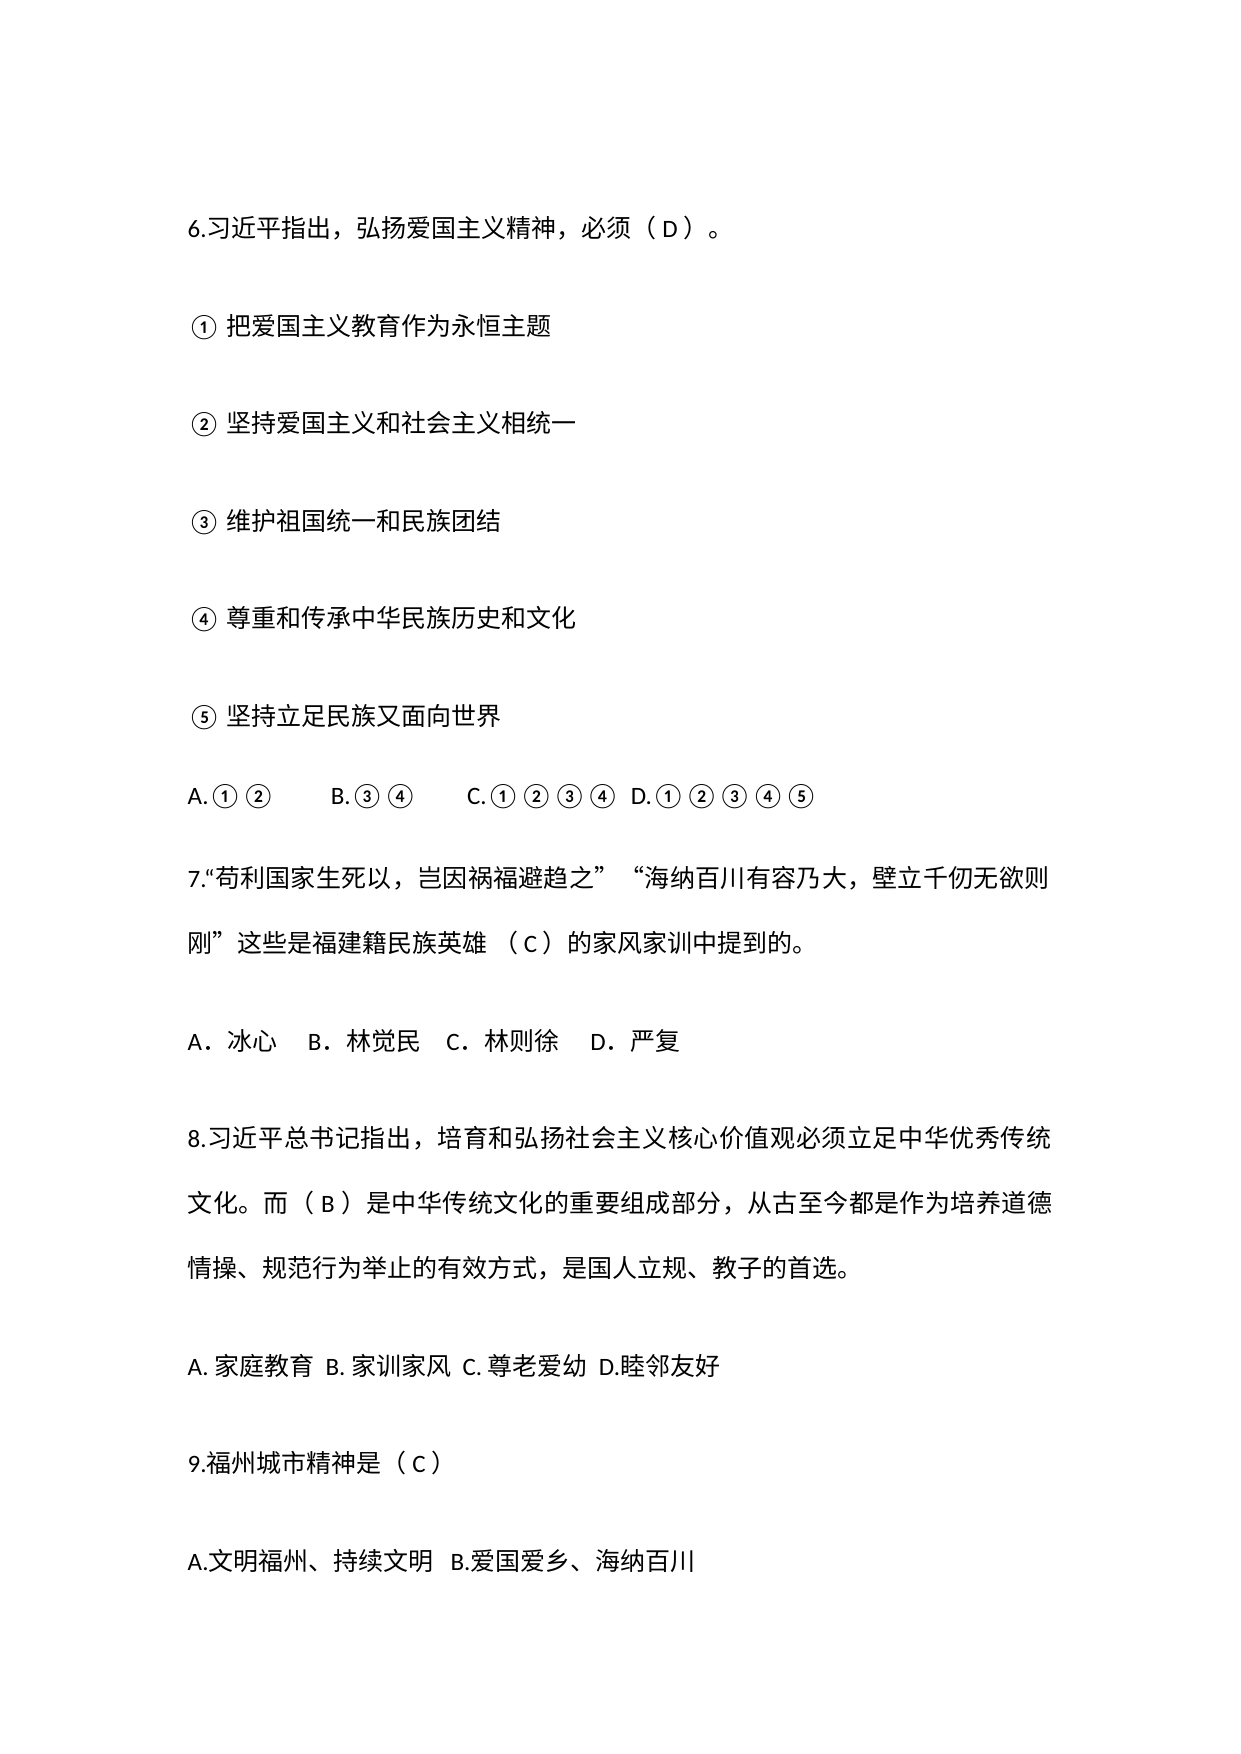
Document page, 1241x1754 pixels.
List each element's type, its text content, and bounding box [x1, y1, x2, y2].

text A.文明福州、持续文明 B.爱国爱乡、海纳百川 [187, 1527, 1053, 1592]
text ①把爱国主义教育作为永恒主题 [187, 292, 1053, 357]
text ③维护祖国统一和民族团结 [187, 487, 1053, 552]
text 7.“苟利国家生死以，岂因祸福避趋之”“海纳百川有容乃大，壁立千仞无欲则刚”这些是福建籍民族英雄 （ C ）的家风家训中提到的。 [187, 844, 1053, 974]
text ②坚持爱国主义和社会主义相统一 [187, 389, 1053, 454]
text ⑤坚持立足民族又面向世界 [187, 682, 1053, 747]
text 9.福州城市精神是（ C ） [187, 1429, 1053, 1494]
text ④尊重和传承中华民族历史和文化 [187, 584, 1053, 649]
text A. 家庭教育 B. 家训家风 C. 尊老爱幼 D.睦邻友好 [187, 1332, 1053, 1397]
text A.①② B.③④ C.①②③④ D.①②③④⑤ [187, 779, 1053, 812]
text 8.习近平总书记指出，培育和弘扬社会主义核心价值观必须立足中华优秀传统文化。而（ B ）是中华传统文化的重要组成部分，从古至今都是作为培养道德情操、规范行为举止的有效方式，是国人立规、教子的首选。 [187, 1104, 1053, 1299]
text A．冰心 B．林觉民 C．林则徐 D．严复 [187, 1007, 1053, 1072]
text 6.习近平指出，弘扬爱国主义精神，必须（ D ）。 [187, 194, 1053, 259]
